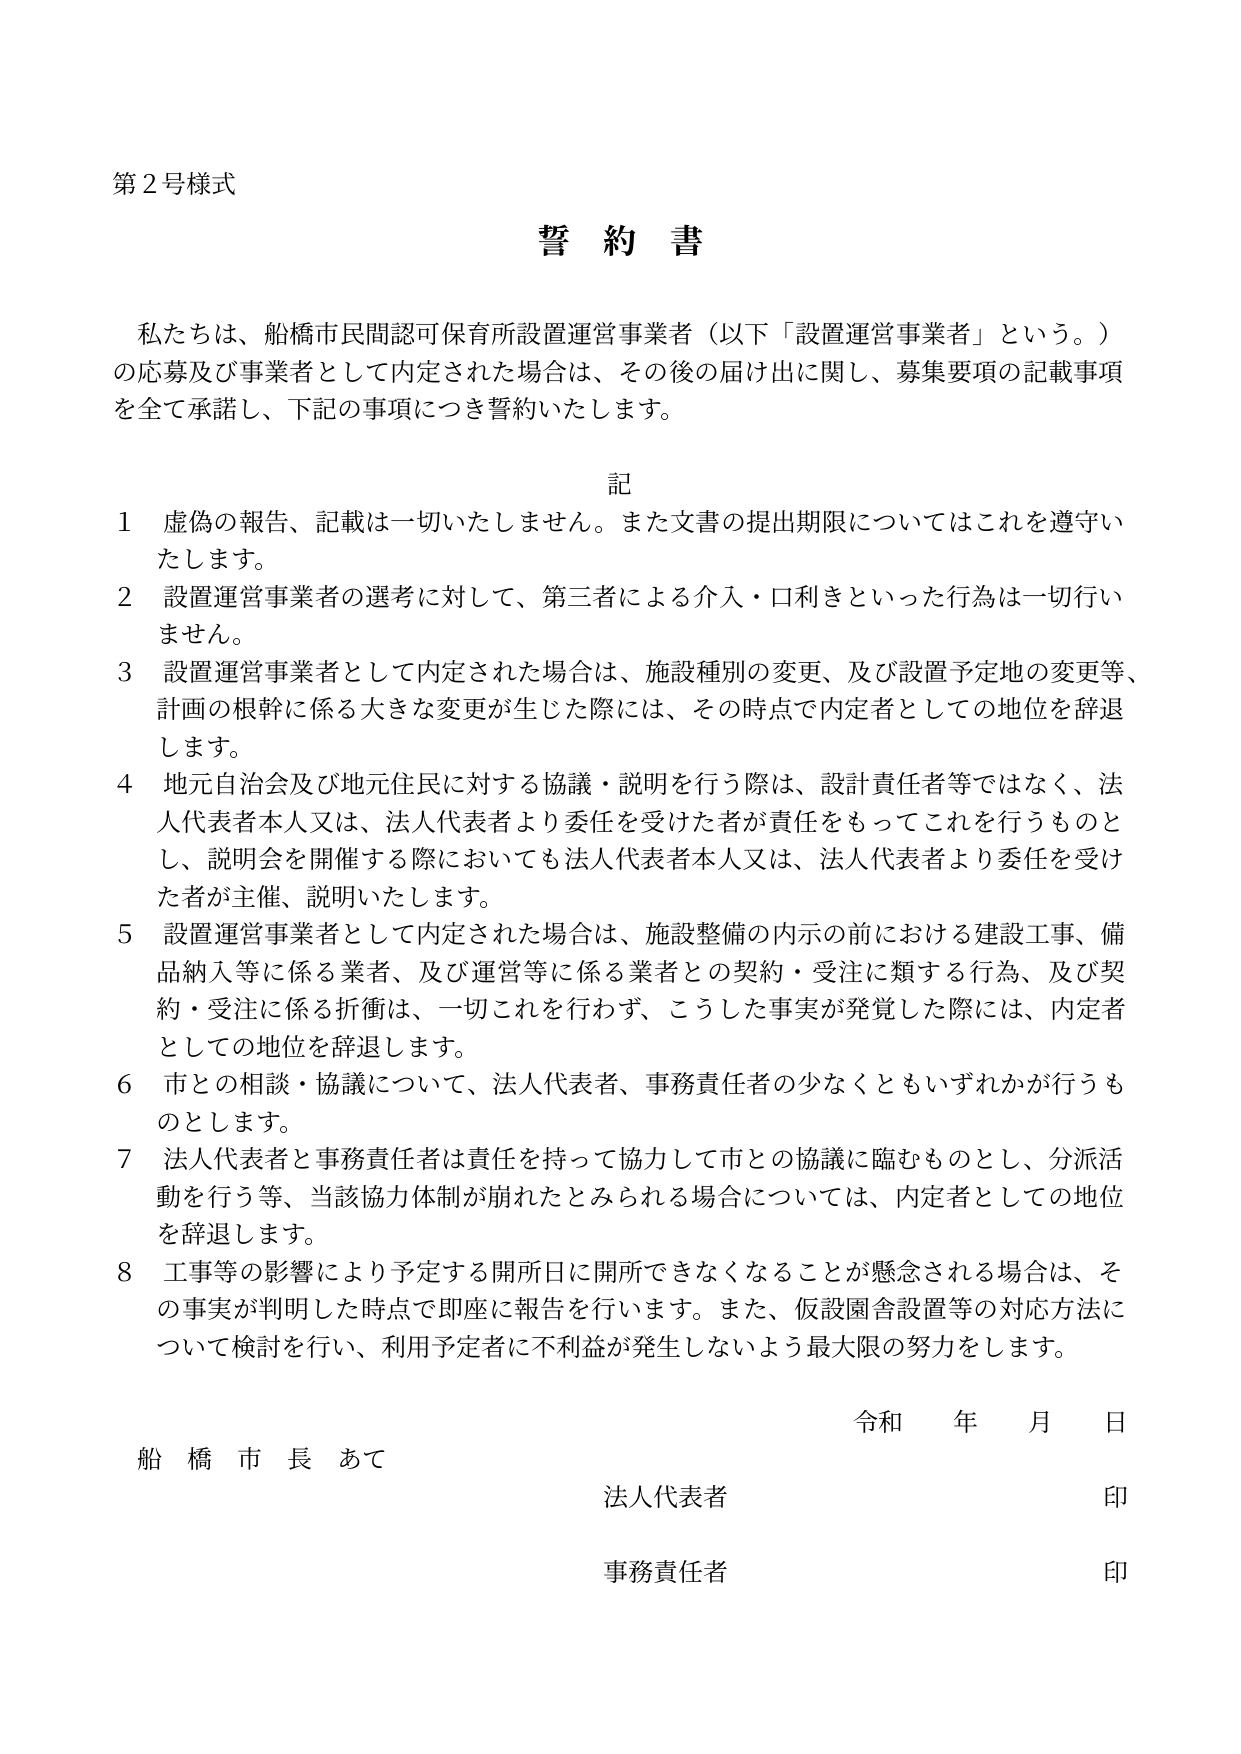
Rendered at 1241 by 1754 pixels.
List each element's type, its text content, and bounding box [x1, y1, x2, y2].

text 船 橋 市 長 あて [112, 1439, 1128, 1477]
text ８ 工事等の影響により予定する開所日に開所できなくなることが懸念される場合は、その事実が判明した時点で即座に報告を行います。また、仮設園舎設置等の対応方法について検討を行い、利用予定者に不利益が発生しないよう最大限の努力をします。 [112, 1252, 1128, 1364]
text ７ 法人代表者と事務責任者は責任を持って協力して市との協議に臨むものとし、分派活動を行う等、当該協力体制が崩れたとみられる場合については、内定者としての地位を辞退します。 [112, 1139, 1128, 1252]
text 私たちは、船橋市民間認可保育所設置運営事業者（以下「設置運営事業者」という。）の応募及び事業者として内定された場合は、その後の届け出に関し、募集要項の記載事項を全て承諾し、下記の事項につき誓約いたします。 [112, 314, 1128, 427]
subtitle 記 [112, 464, 1128, 502]
text ４ 地元自治会及び地元住民に対する協議・説明を行う際は、設計責任者等ではなく、法人代表者本人又は、法人代表者より委任を受けた者が責任をもってこれを行うものとし、説明会を開催する際においても法人代表者本人又は、法人代表者より委任を受けた者が主催、説明いたします。 [112, 764, 1128, 914]
text ２ 設置運営事業者の選考に対して、第三者による介入・口利きといった行為は一切行いません。 [112, 577, 1128, 652]
text ５ 設置運営事業者として内定された場合は、施設整備の内示の前における建設工事、備品納入等に係る業者、及び運営等に係る業者との契約・受注に類する行為、及び契約・受注に係る折衝は、一切これを行わず、こうした事実が発覚した際には、内定者としての地位を辞退します。 [112, 914, 1128, 1064]
text ６ 市との相談・協議について、法人代表者、事務責任者の少なくともいずれかが行うものとします。 [112, 1064, 1128, 1139]
text 事務責任者 印 [112, 1552, 1128, 1589]
text 第２号様式 [112, 164, 1128, 202]
text 法人代表者 印 [112, 1477, 1128, 1514]
text 誓 約 書 [112, 202, 1128, 277]
text 令和 年 月 日 [112, 1402, 1128, 1439]
text ３ 設置運営事業者として内定された場合は、施設種別の変更、及び設置予定地の変更等、計画の根幹に係る大きな変更が生じた際には、その時点で内定者としての地位を辞退します。 [112, 652, 1128, 764]
text １ 虚偽の報告、記載は一切いたしません。また文書の提出期限についてはこれを遵守いたします。 [112, 502, 1128, 577]
